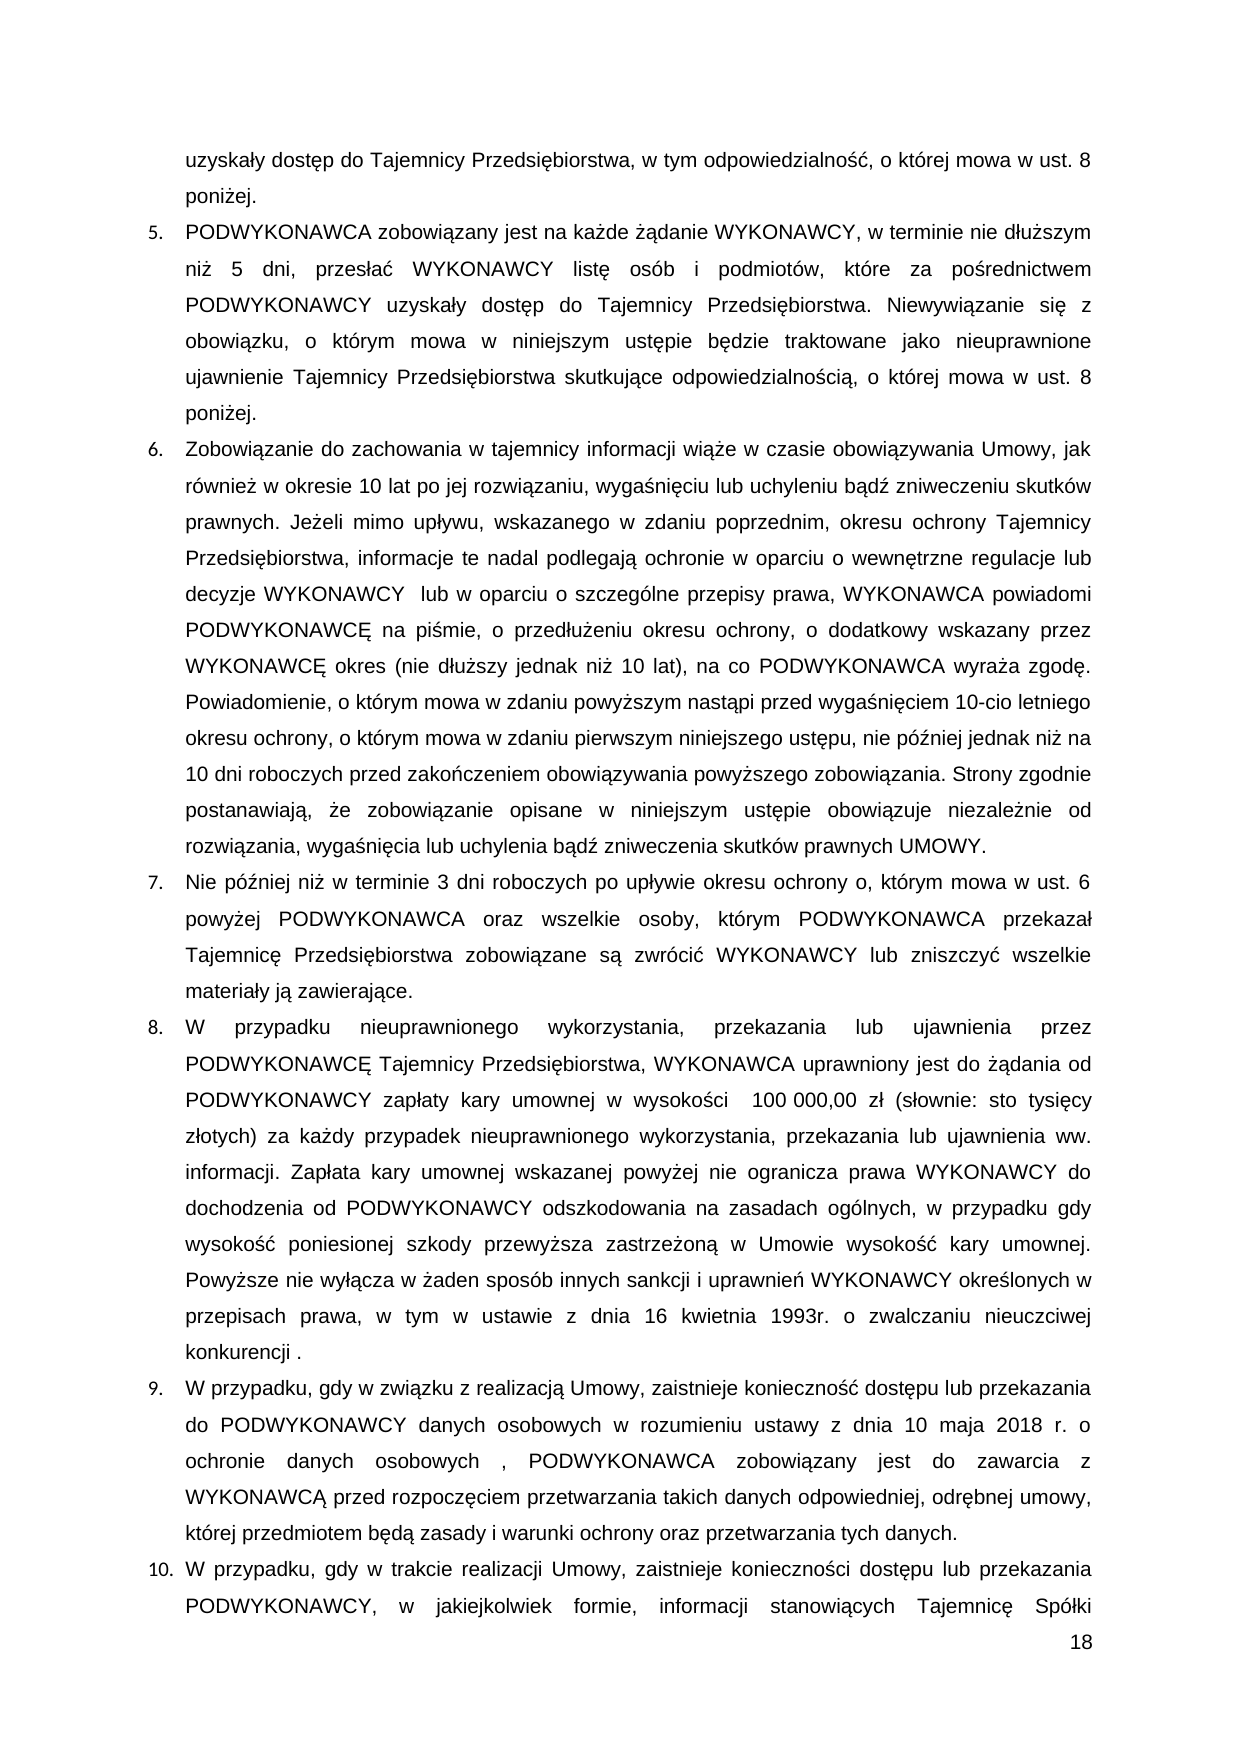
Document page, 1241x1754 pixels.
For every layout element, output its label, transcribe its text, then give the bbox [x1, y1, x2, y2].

list W przypadku, gdy w związku z realizacją Umowy, zaistnieje konieczność dostępu lub przekazania do PODWYKONAWCY danych osobowych w rozumieniu ustawy z dnia 10 maja 2018 r. o ochronie danych osobowych , PODWYKONAWCA zobowiązany jest do zawarcia z WYKONAWCĄ przed rozpoczęciem przetwarzania takich danych odpowiedniej, odrębnej umowy, której przedmiotem będą zasady i warunki ochrony oraz przetwarzania tych danych. [148, 1375, 1092, 1544]
list PODWYKONAWCA zobowiązany jest na każde żądanie WYKONAWCY, w terminie nie dłuższym niż 5 dni, przesłać WYKONAWCY listę osób i podmiotów, które za pośrednictwem PODWYKONAWCY uzyskały dostęp do Tajemnicy Przedsiębiorstwa. Niewywiązanie się z obowiązku, o którym mowa w niniejszym ustępie będzie traktowane jako nieuprawnione ujawnienie Tajemnicy Przedsiębiorstwa skutkujące odpowiedzialnością, o której mowa w ust. 8 poniżej. [148, 219, 1092, 425]
list Zobowiązanie do zachowania w tajemnicy informacji wiąże w czasie obowiązywania Umowy, jak również w okresie 10 lat po jej rozwiązaniu, wygaśnięciu lub uchyleniu bądź zniweczeniu skutków prawnych. Jeżeli mimo upływu, wskazanego w zdaniu poprzednim, okresu ochrony Tajemnicy Przedsiębiorstwa, informacje te nadal podlegają ochronie w oparciu o wewnętrzne regulacje lub decyzje WYKONAWCY lub w oparciu o szczególne przepisy prawa, WYKONAWCA powiadomi PODWYKONAWCĘ na piśmie, o przedłużeniu okresu ochrony, o dodatkowy wskazany przez WYKONAWCĘ okres (nie dłuższy jednak niż 10 lat), na co PODWYKONAWCA wyraża zgodę. Powiadomienie, o którym mowa w zdaniu powyższym nastąpi przed wygaśnięciem 10-cio letniego okresu ochrony, o którym mowa w zdaniu pierwszym niniejszego ustępu, nie później jednak niż na 10 dni roboczych przed zakończeniem obowiązywania powyższego zobowiązania. Strony zgodnie postanawiają, że zobowiązanie opisane w niniejszym ustępie obowiązuje niezależnie od rozwiązania, wygaśnięcia lub uchylenia bądź zniweczenia skutków prawnych UMOWY. [148, 437, 1092, 857]
list W przypadku nieuprawnionego wykorzystania, przekazania lub ujawnienia przez PODWYKONAWCĘ Tajemnicy Przedsiębiorstwa, WYKONAWCA uprawniony jest do żądania od PODWYKONAWCY zapłaty kary umownej w wysokości 100 000,00 zł (słownie: sto tysięcy złotych) za każdy przypadek nieuprawnionego wykorzystania, przekazania lub ujawnienia ww. informacji. Zapłata kary umownej wskazanej powyżej nie ogranicza prawa WYKONAWCY do dochodzenia od PODWYKONAWCY odszkodowania na zasadach ogólnych, w przypadku gdy wysokość poniesionej szkody przewyższa zastrzeżoną w Umowie wysokość kary umownej. Powyższe nie wyłącza w żaden sposób innych sankcji i uprawnień WYKONAWCY określonych w przepisach prawa, w tym w ustawie z dnia 16 kwietnia 1993r. o zwalczaniu nieuczciwej konkurencji . [148, 1014, 1092, 1363]
list Nie później niż w terminie 3 dni roboczych po upływie okresu ochrony o, którym mowa w ust. 6 powyżej PODWYKONAWCA oraz wszelkie osoby, którym PODWYKONAWCA przekazał Tajemnicę Przedsiębiorstwa zobowiązane są zwrócić WYKONAWCY lub zniszczyć wszelkie materiały ją zawierające. [148, 869, 1092, 1003]
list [148, 148, 1092, 208]
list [148, 1557, 1092, 1618]
